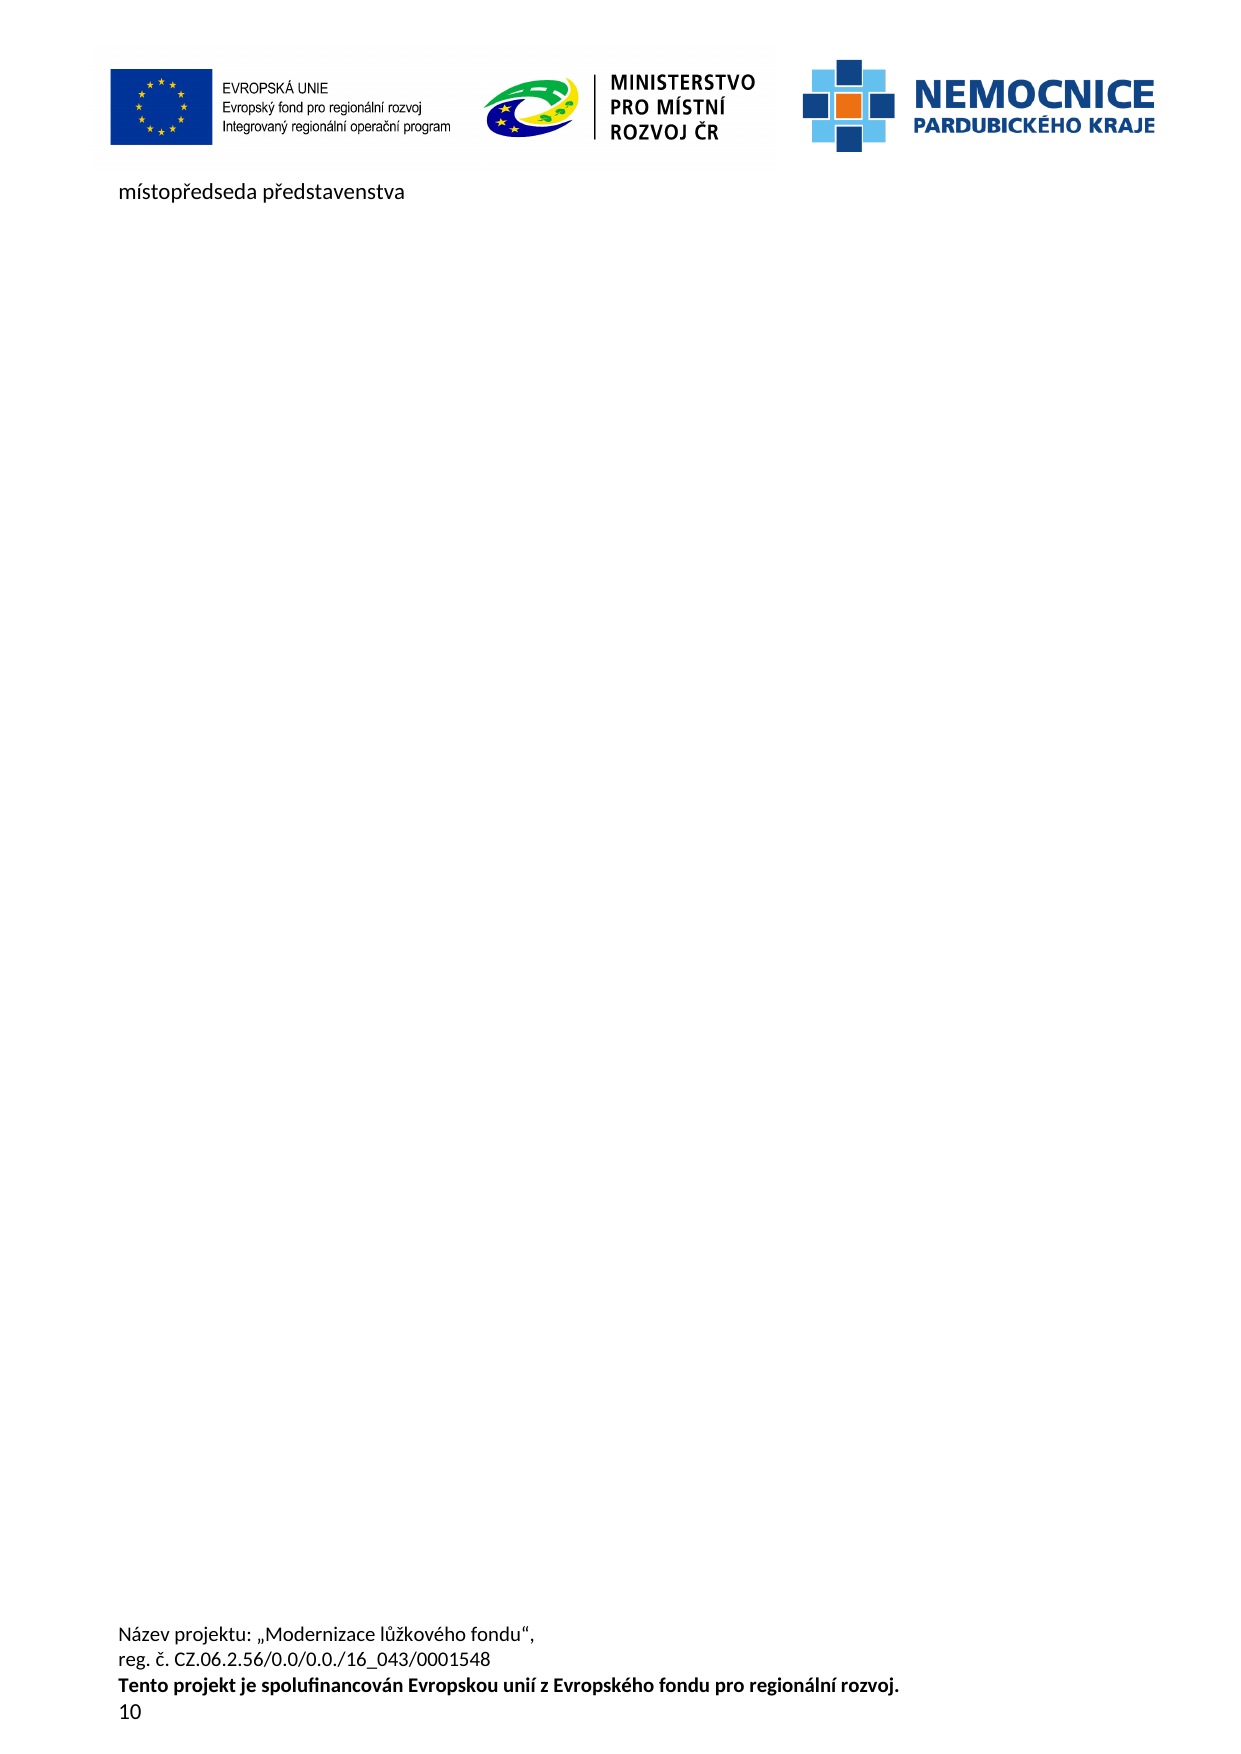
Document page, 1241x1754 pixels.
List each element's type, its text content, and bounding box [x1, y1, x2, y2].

picture [801, 58, 1155, 153]
picture [88, 43, 777, 170]
text místopředseda představenstva [118, 177, 1122, 205]
